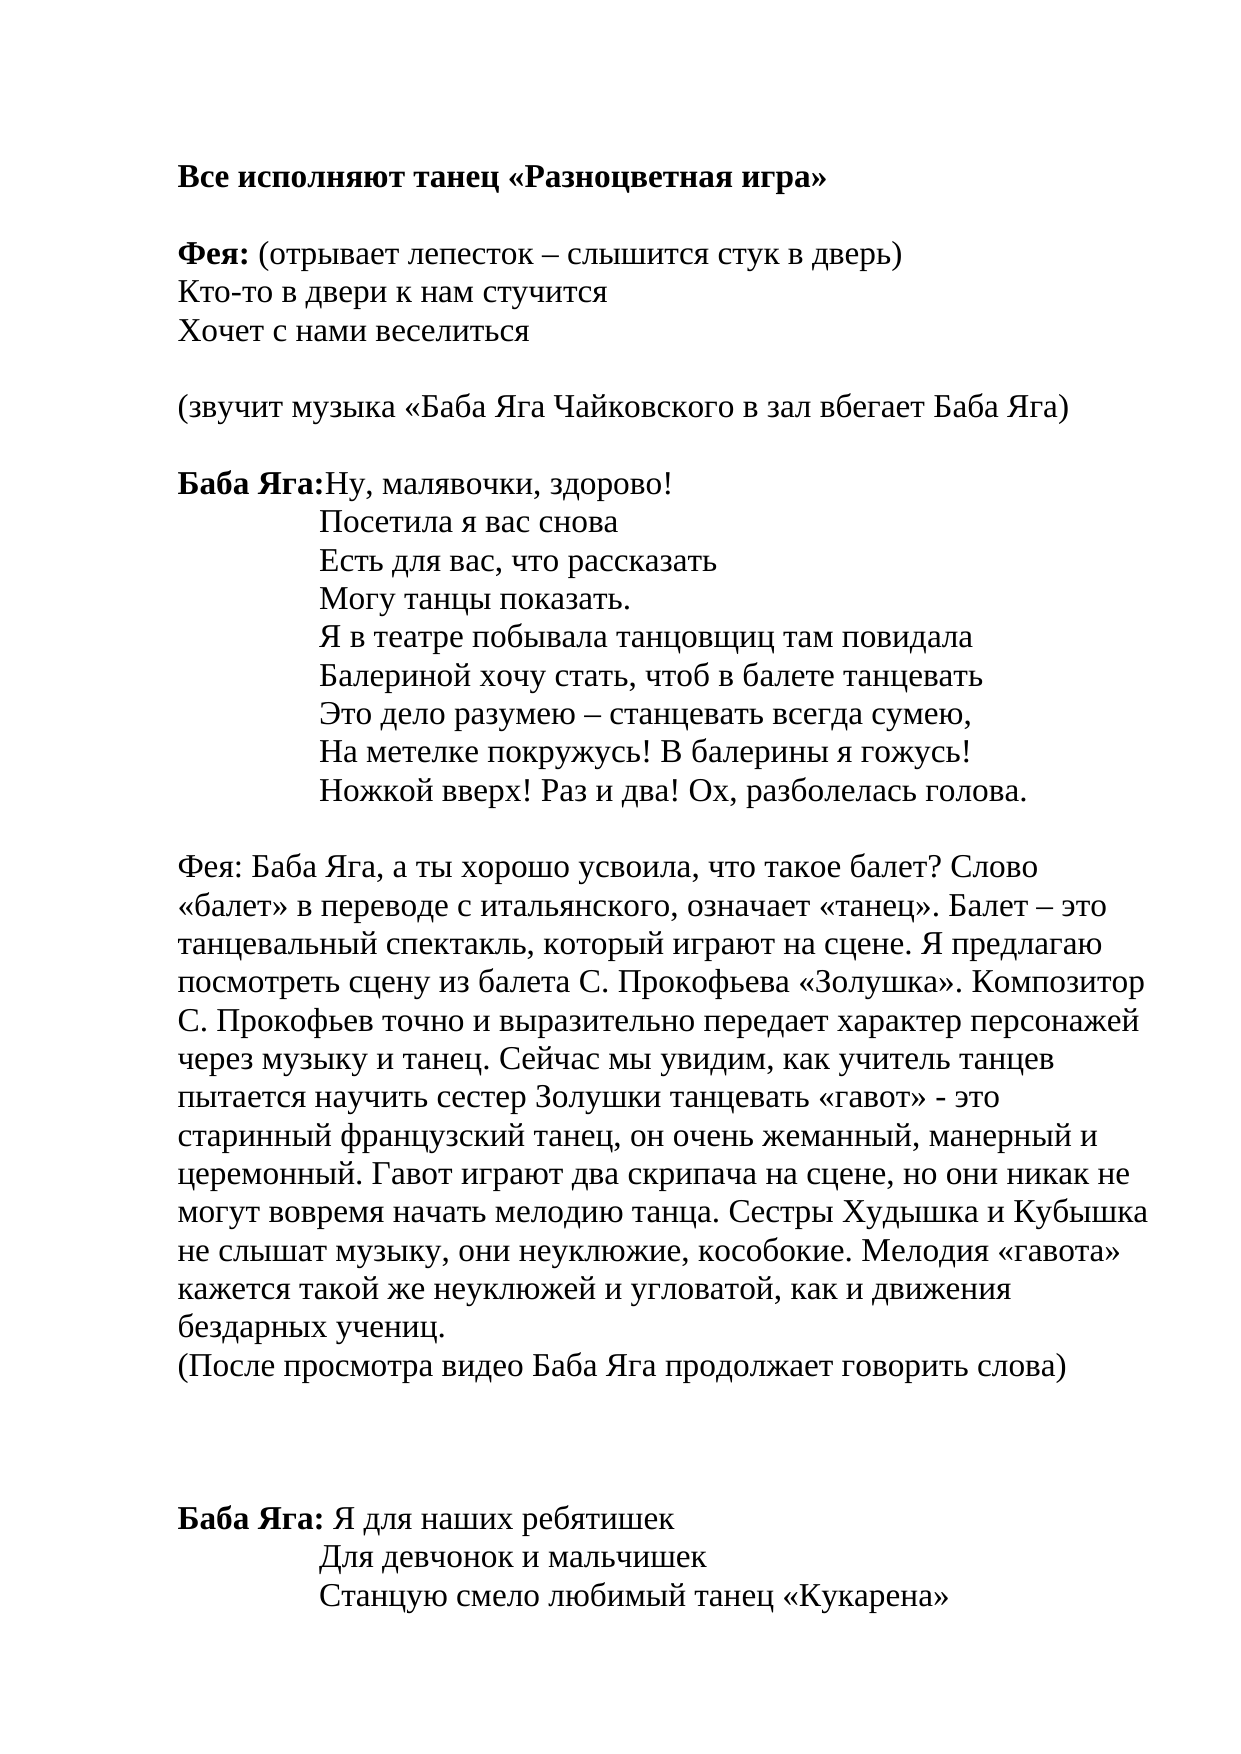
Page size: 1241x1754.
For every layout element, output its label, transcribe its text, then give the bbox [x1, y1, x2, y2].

text Все исполняют танец «Разноцветная игра» [177, 156, 1152, 195]
text (звучит музыка «Баба Яга Чайковского в зал вбегает Баба Яга) [177, 386, 1152, 425]
text Это дело разумею – станцевать всегда сумею, [177, 693, 1152, 731]
text Ножкой вверх! Раз и два! Ох, разболелась голова. [177, 770, 1152, 808]
text Станцую смело любимый танец «Кукарена» [177, 1575, 1152, 1613]
text Фея: Баба Яга, а ты хорошо усвоила, что такое балет? Слово «балет» в переводе с итальянского, означает «танец». Балет – это танцевальный спектакль, который играют на сцене. Я предлагаю посмотреть сцену из балета С. Прокофьева «Золушка». Композитор С. Прокофьев точно и выразительно передает характер персонажей через музыку и танец. Сейчас мы увидим, как учитель танцев пытается научить сестер Золушки танцевать «гавот» - это старинный французский танец, он очень жеманный, манерный и церемонный. Гавот играют два скрипача на сцене, но они никак не могут вовремя начать мелодию танца. Сестры Худышка и Кубышка не слышат музыку, они неуклюжие, кособокие. Мелодия «гавота» кажется такой же неуклюжей и угловатой, как и движения бездарных учениц. [177, 846, 1152, 1345]
text Фея: (отрывает лепесток – слышится стук в дверь) [177, 233, 1152, 271]
text Кто-то в двери к нам стучится [177, 271, 1152, 310]
text Хочет с нами веселиться [177, 310, 1152, 348]
text Посетила я вас снова [177, 501, 1152, 540]
text (После просмотра видео Баба Яга продолжает говорить слова) [177, 1345, 1152, 1383]
text Баба Яга: Я для наших ребятишек [177, 1498, 1152, 1536]
text Для девчонок и мальчишек [177, 1536, 1152, 1575]
text На метелке покружусь! В балерины я гожусь! [177, 731, 1152, 770]
text Балериной хочу стать, чтоб в балете танцевать [177, 655, 1152, 693]
text Есть для вас, что рассказать [177, 540, 1152, 578]
text Я в театре побывала танцовщиц там повидала [177, 616, 1152, 655]
text Баба Яга:Ну, малявочки, здорово! [177, 463, 1152, 501]
text Могу танцы показать. [177, 578, 1152, 616]
